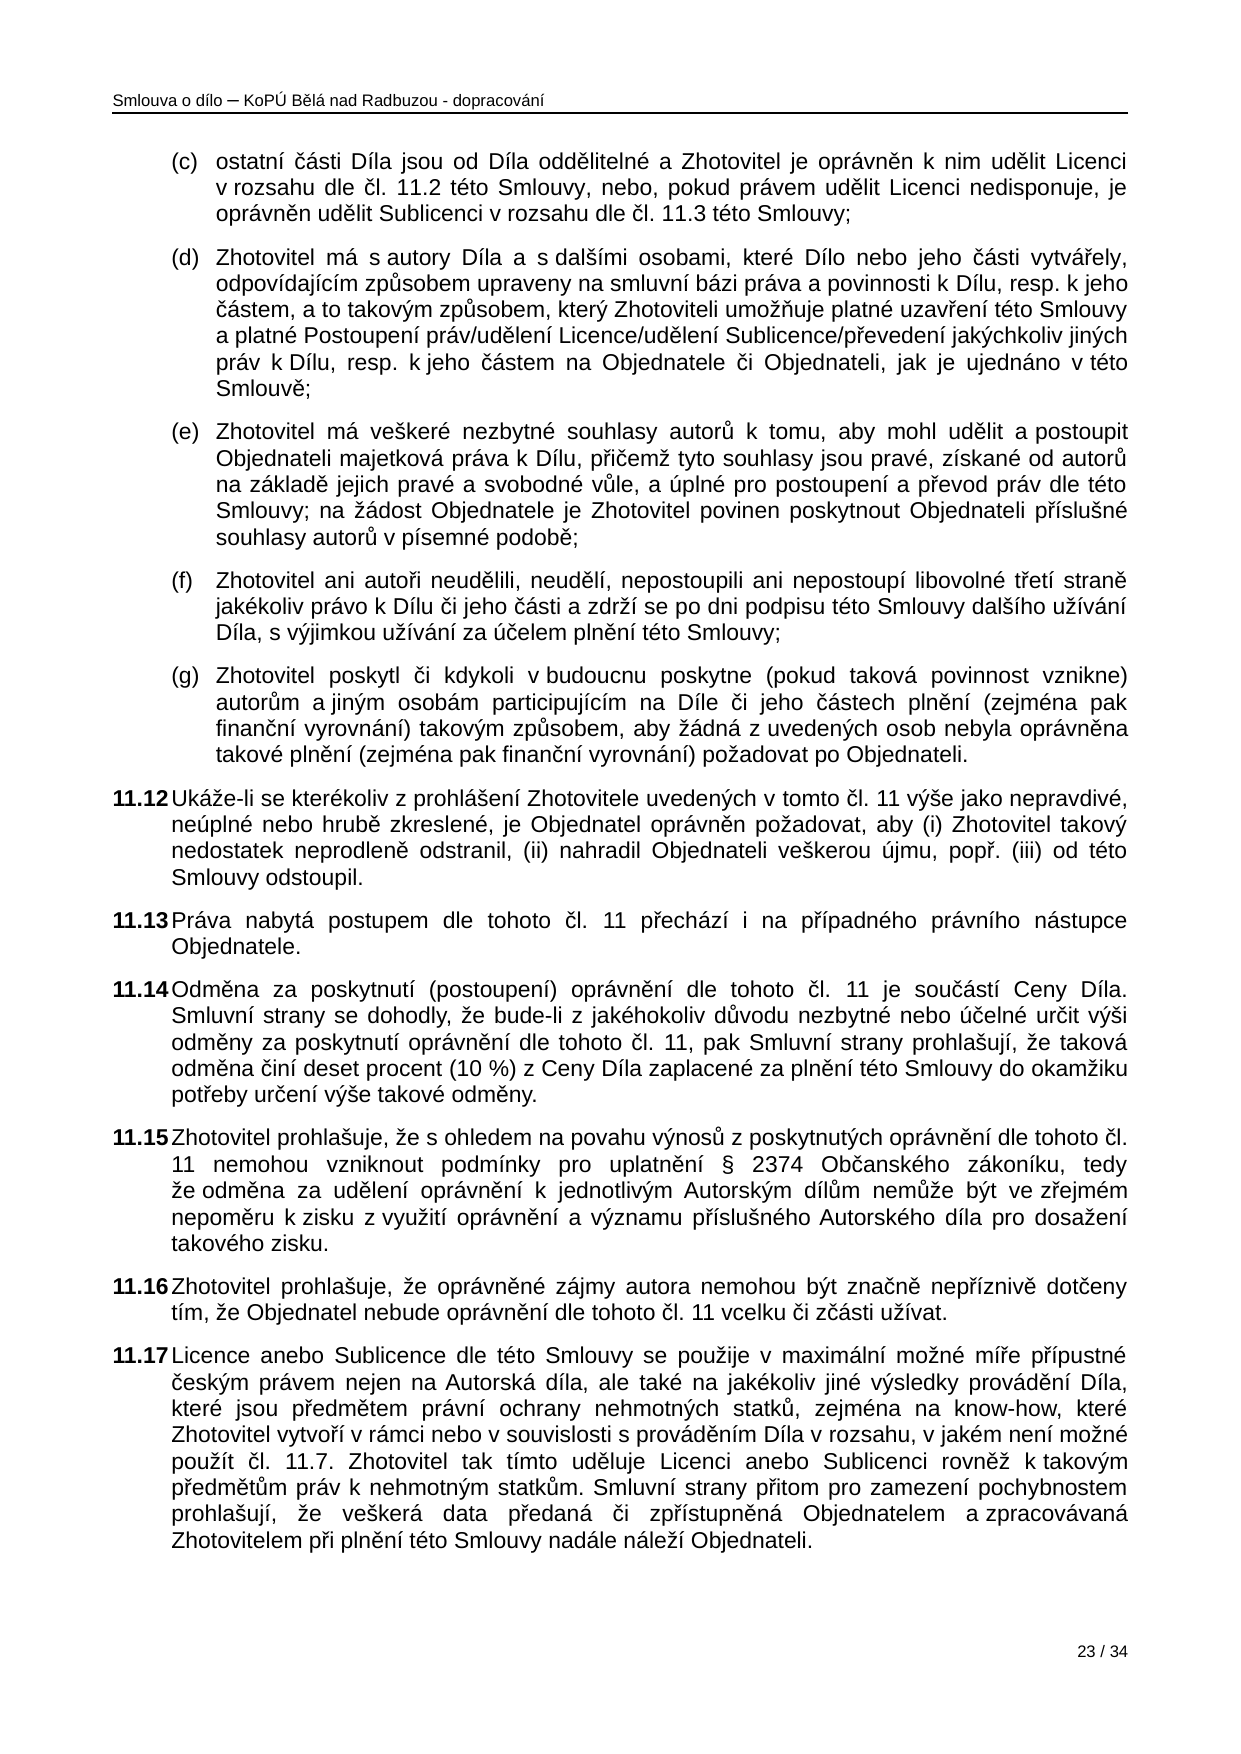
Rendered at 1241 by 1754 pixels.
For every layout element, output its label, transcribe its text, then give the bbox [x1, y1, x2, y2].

text Zhotovitel ani autoři neudělili, neudělí, nepostoupili ani nepostoupí libovolné třetí straně jakékoliv právo k Dílu či jeho části a zdrží se po dni podpisu této Smlouvy dalšího užívání Díla, s výjimkou užívání za účelem plnění této Smlouvy; [171, 567, 1128, 646]
text Práva nabytá postupem dle tohoto čl. 11 přechází i na případného právního nástupce Objednatele. [112, 907, 1128, 959]
text ostatní části Díla jsou od Díla oddělitelné a Zhotovitel je oprávněn k nim udělit Licenci v rozsahu dle čl. 11.2 této Smlouvy, nebo, pokud právem udělit Licenci nedisponuje, je oprávněn udělit Sublicenci v rozsahu dle čl. 11.3 této Smlouvy; [171, 148, 1128, 227]
text Zhotovitel má veškeré nezbytné souhlasy autorů k tomu, aby mohl udělit a postoupit Objednateli majetková práva k Dílu, přičemž tyto souhlasy jsou pravé, získané od autorů na základě jejich pravé a svobodné vůle, a úplné pro postoupení a převod práv dle této Smlouvy; na žádost Objednatele je Zhotovitel povinen poskytnout Objednateli příslušné souhlasy autorů v písemné podobě; [171, 418, 1128, 550]
text Zhotovitel prohlašuje, že oprávněné zájmy autora nemohou být značně nepříznivě dotčeny tím, že Objednatel nebude oprávnění dle tohoto čl. 11 vcelku či zčásti užívat. [112, 1273, 1128, 1326]
text Odměna za poskytnutí (postoupení) oprávnění dle tohoto čl. 11 je součástí Ceny Díla. Smluvní strany se dohodly, že bude-li z jakéhokoliv důvodu nezbytné nebo účelné určit výši odměny za poskytnutí oprávnění dle tohoto čl. 11, pak Smluvní strany prohlašují, že taková odměna činí deset procent (10 %) z Ceny Díla zaplacené za plnění této Smlouvy do okamžiku potřeby určení výše takové odměny. [112, 976, 1128, 1108]
text Licence anebo Sublicence dle této Smlouvy se použije v maximální možné míře přípustné českým právem nejen na Autorská díla, ale také na jakékoliv jiné výsledky provádění Díla, které jsou předmětem právní ochrany nehmotných statků, zejména na know-how, které Zhotovitel vytvoří v rámci nebo v souvislosti s prováděním Díla v rozsahu, v jakém není možné použít čl. 11.7. Zhotovitel tak tímto uděluje Licenci anebo Sublicenci rovněž k takovým předmětům práv k nehmotným statkům. Smluvní strany přitom pro zamezení pochybnostem prohlašují, že veškerá data předaná či zpřístupněná Objednatelem a zpracovávaná Zhotovitelem při plnění této Smlouvy nadále náleží Objednateli. [112, 1342, 1128, 1553]
text Zhotovitel poskytl či kdykoli v budoucnu poskytne (pokud taková povinnost vznikne) autorům a jiným osobám participujícím na Díle či jeho částech plnění (zejména pak finanční vyrovnání) takovým způsobem, aby žádná z uvedených osob nebyla oprávněna takové plnění (zejména pak finanční vyrovnání) požadovat po Objednateli. [171, 662, 1128, 768]
text Zhotovitel má s autory Díla a s dalšími osobami, které Dílo nebo jeho části vytvářely, odpovídajícím způsobem upraveny na smluvní bázi práva a povinnosti k Dílu, resp. k jeho částem, a to takovým způsobem, který Zhotoviteli umožňuje platné uzavření této Smlouvy a platné Postoupení práv/udělení Licence/udělení Sublicence/převedení jakýchkoliv jiných práv k Dílu, resp. k jeho částem na Objednatele či Objednateli, jak je ujednáno v této Smlouvě; [171, 243, 1128, 402]
text Ukáže-li se kterékoliv z prohlášení Zhotovitele uvedených v tomto čl. 11 výše jako nepravdivé, neúplné nebo hrubě zkreslené, je Objednatel oprávněn požadovat, aby (i) Zhotovitel takový nedostatek neprodleně odstranil, (ii) nahradil Objednateli veškerou újmu, popř. (iii) od této Smlouvy odstoupil. [112, 784, 1128, 890]
text Zhotovitel prohlašuje, že s ohledem na povahu výnosů z poskytnutých oprávnění dle tohoto čl. 11 nemohou vzniknout podmínky pro uplatnění § 2374 Občanského zákoníku, tedy že odměna za udělení oprávnění k jednotlivým Autorským dílům nemůže být ve zřejmém nepoměru k zisku z využití oprávnění a významu příslušného Autorského díla pro dosažení takového zisku. [112, 1124, 1128, 1256]
